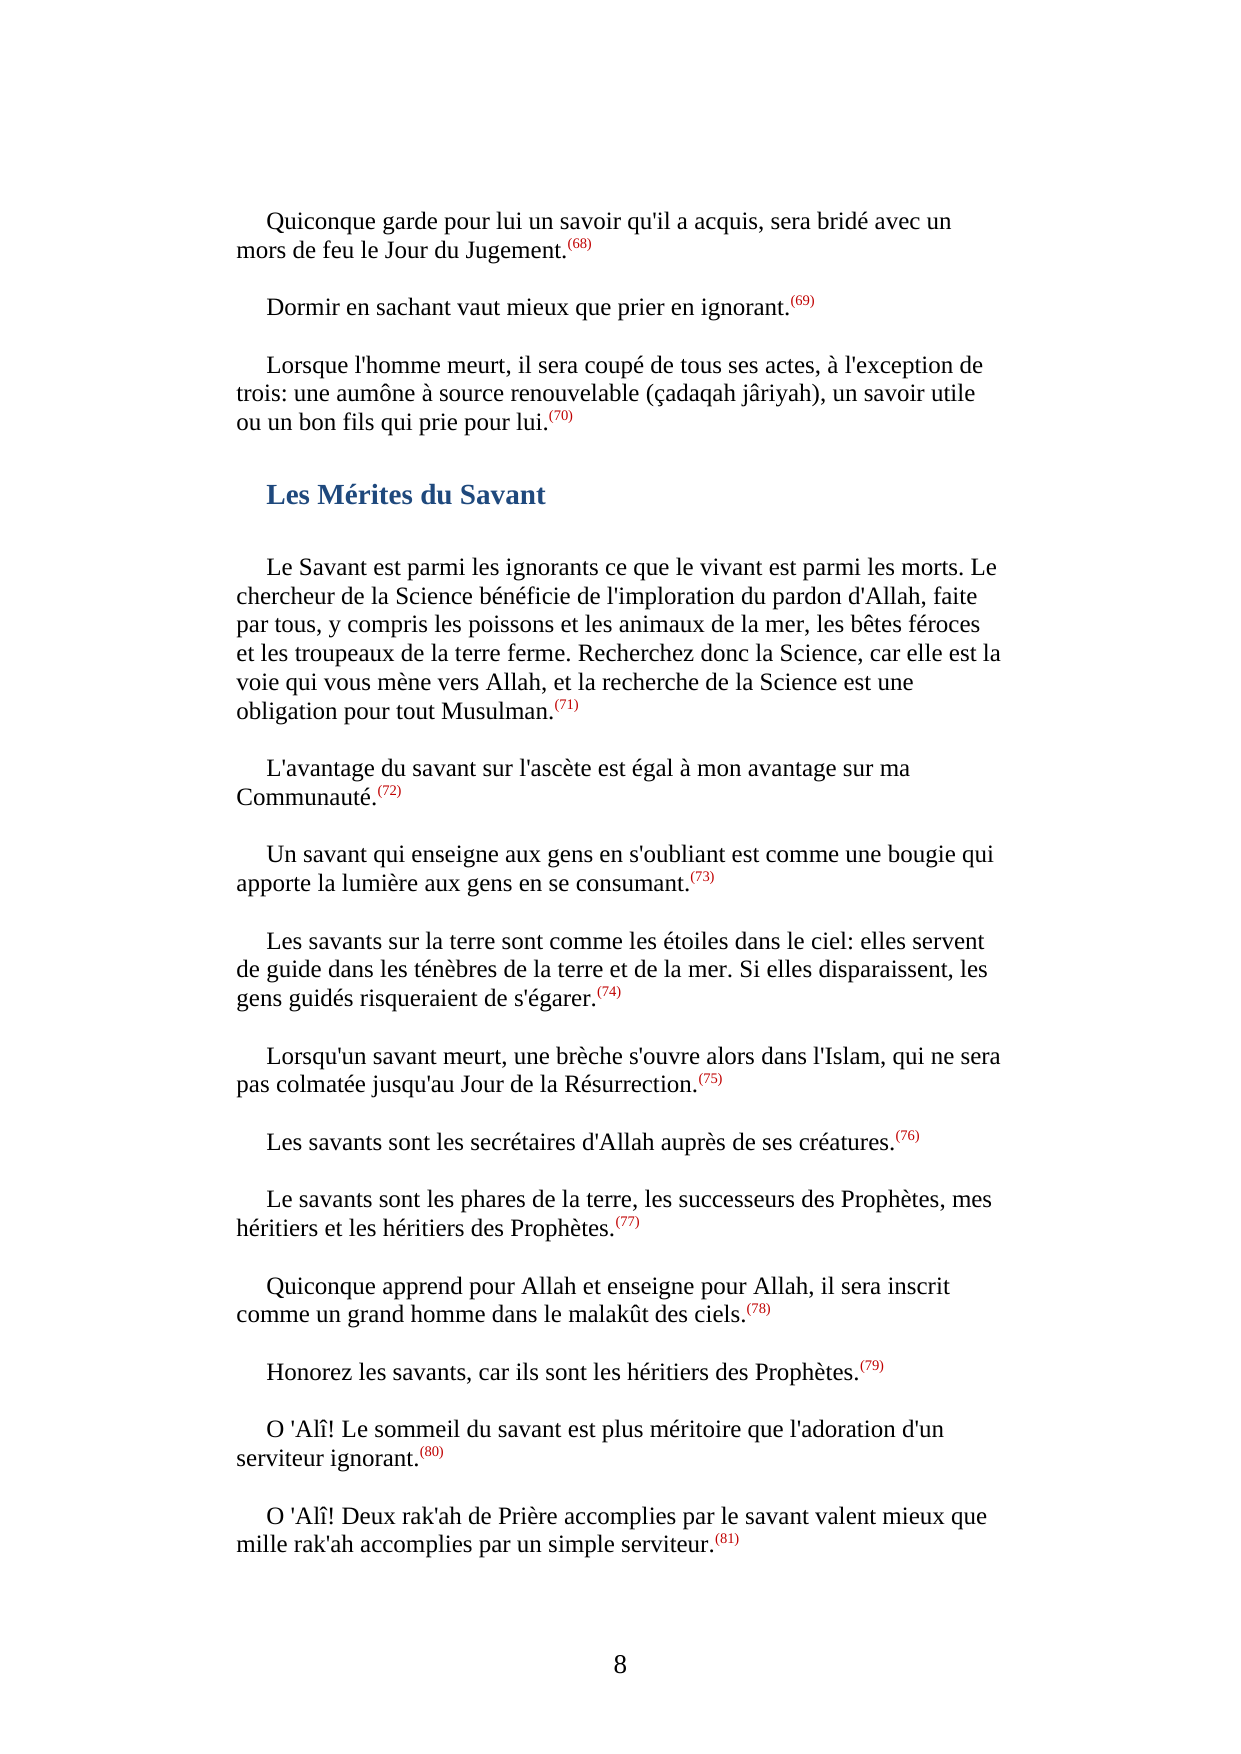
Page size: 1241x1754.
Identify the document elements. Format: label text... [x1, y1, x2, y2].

text Honorez les savants, car ils sont les héritiers des Prophètes.(79) [236, 1357, 1004, 1386]
text Le savants sont les phares de la terre, les successeurs des Prophètes, mes héritiers et les héritiers des Prophètes.(77) [236, 1184, 1004, 1242]
text O 'Alî! Le sommeil du savant est plus méritoire que l'adoration d'un serviteur ignorant.(80) [236, 1414, 1004, 1472]
text Quiconque apprend pour Allah et enseigne pour Allah, il sera inscrit comme un grand homme dans le malakût des ciels.(78) [236, 1271, 1004, 1328]
text Le Savant est parmi les ignorants ce que le vivant est parmi les morts. Le chercheur de la Science bénéficie de l'imploration du pardon d'Allah, faite par tous, y compris les poissons et les animaux de la mer, les bêtes féroces et les troupeaux de la terre ferme. Recherchez donc la Science, car elle est la voie qui vous mène vers Allah, et la recherche de la Science est une obligation pour tout Musulman.(71) [236, 552, 1004, 724]
text Lorsque l'homme meurt, il sera coupé de tous ses actes, à l'exception de trois: une aumône à source renouvelable (çadaqah jâriyah), un savoir utile ou un bon fils qui prie pour lui.(70) [236, 350, 1004, 436]
text Les savants sont les secrétaires d'Allah auprès de ses créatures.(76) [236, 1127, 1004, 1156]
text Lorsqu'un savant meurt, une brèche s'ouvre alors dans l'Islam, qui ne sera pas colmatée jusqu'au Jour de la Résurrection.(75) [236, 1041, 1004, 1098]
text Dormir en sachant vaut mieux que prier en ignorant.(69) [236, 292, 1004, 321]
text O 'Alî! Deux rak'ah de Prière accomplies par le savant valent mieux que mille rak'ah accomplies par un simple serviteur.(81) [236, 1501, 1004, 1558]
text L'avantage du savant sur l'ascète est égal à mon avantage sur ma Communauté.(72) [236, 753, 1004, 811]
text Un savant qui enseigne aux gens en s'oubliant est comme une bougie qui apporte la lumière aux gens en se consumant.(73) [236, 839, 1004, 897]
text Quiconque garde pour lui un savoir qu'il a acquis, sera bridé avec un mors de feu le Jour du Jugement.(68) [236, 206, 1004, 263]
text Les savants sur la terre sont comme les étoiles dans le ciel: elles servent de guide dans les ténèbres de la terre et de la mer. Si elles disparaissent, les gens guidés risqueraient de s'égarer.(74) [236, 926, 1004, 1012]
subtitle Les Mérites du Savant [236, 477, 1004, 511]
